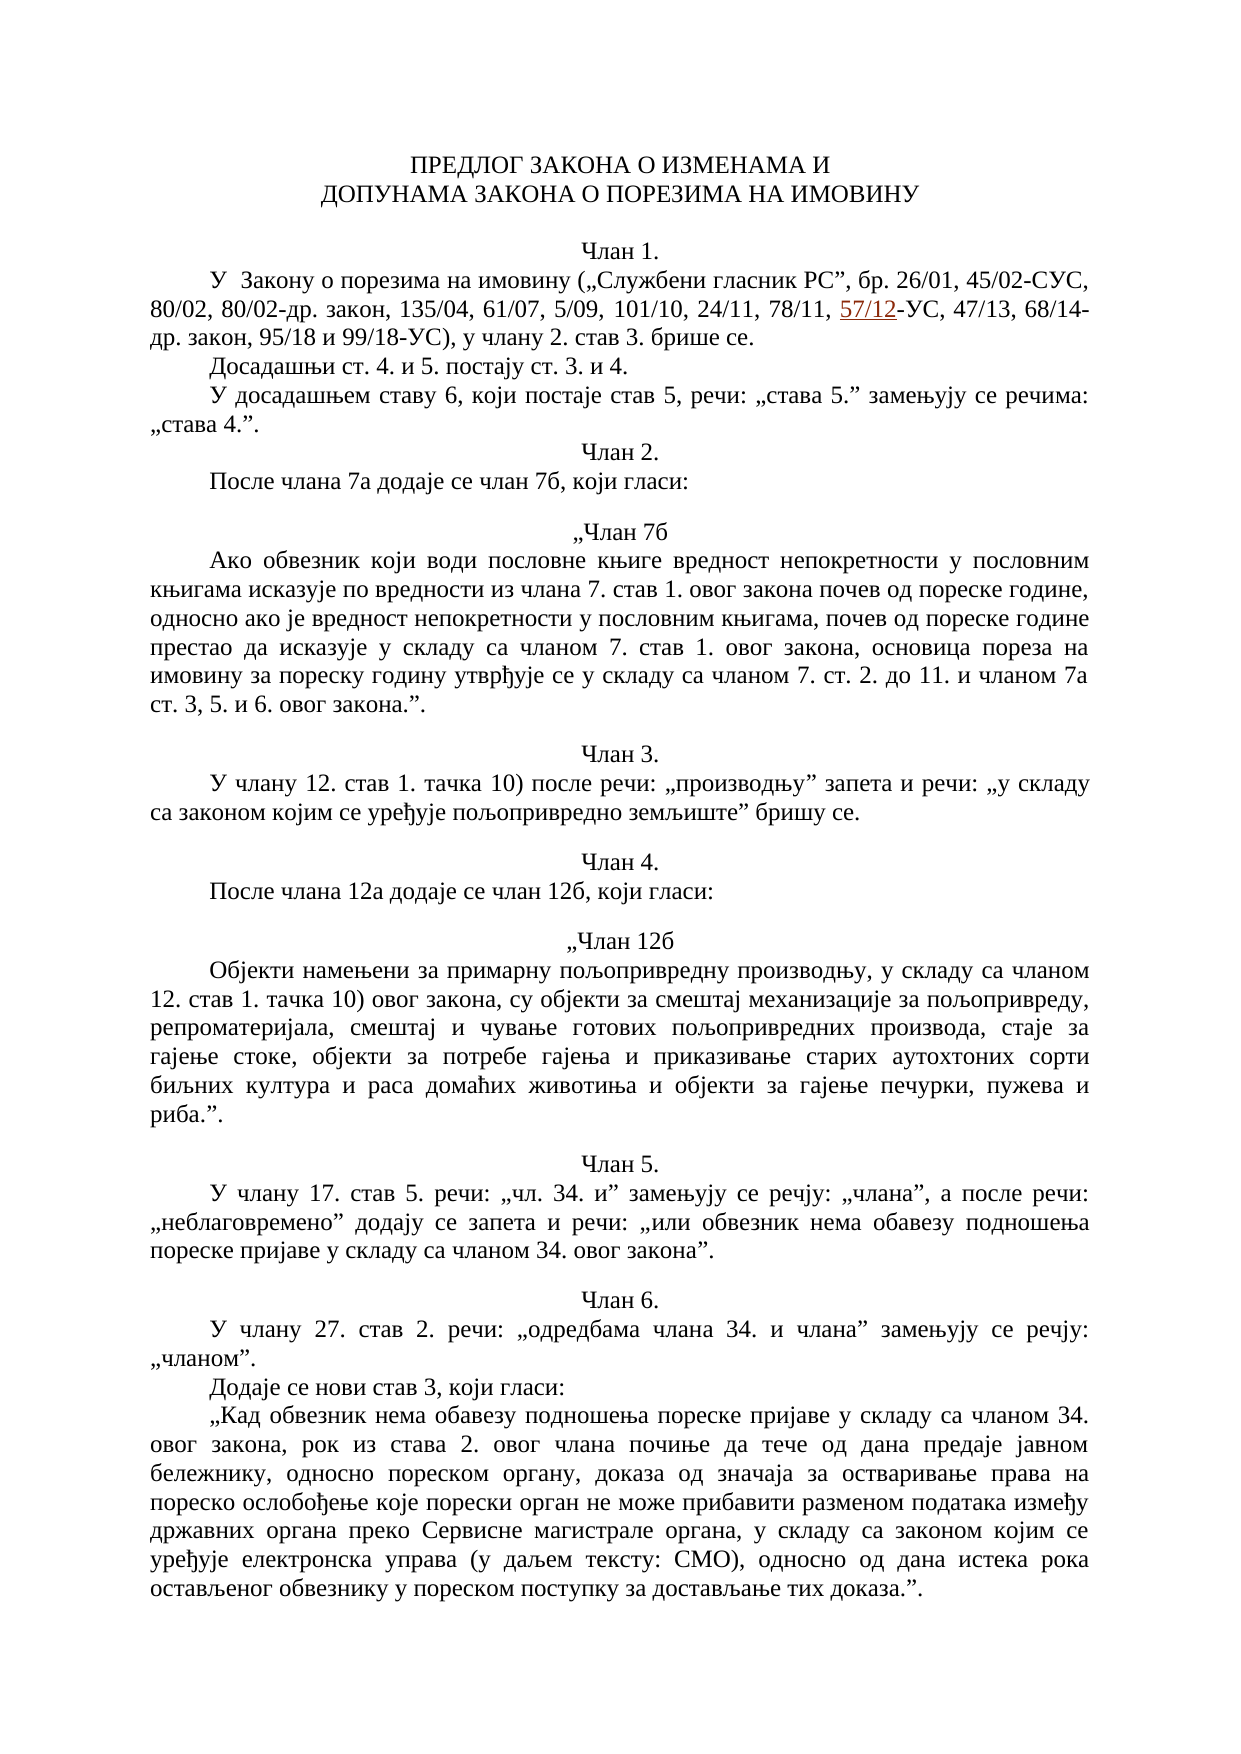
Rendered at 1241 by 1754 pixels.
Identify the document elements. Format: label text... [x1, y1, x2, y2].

text Члан 5. [150, 1149, 1090, 1178]
text Објекти намењени за примарну пољопривредну производњу, у складу са чланом 12. став 1. тачка 10) овог закона, су објекти за смештај механизације за пољопривреду, репроматеријала, смештај и чување готових пољопривредних производа, стаје за гајење стоке, објекти за потребе гајења и приказивање старих аутохтоних сорти биљних култура и раса домаћих животиња и објекти за гајење печурки, пужева и риба.”. [150, 955, 1090, 1070]
text Члан 4. [150, 847, 1090, 876]
text Додаје се нови став 3, који гласи: [150, 1372, 1090, 1401]
text Објекти намењени за примарну пољопривредну производњу, у складу са чланом 12. став 1. тачка 10) овог закона, су објекти за смештај механизације за пољопривреду, репроматеријала, смештај и чување готових пољопривредних производа, стаје за гајење стоке, објекти за потребе гајења и приказивање старих аутохтоних сорти биљних култура и раса домаћих животиња и објекти за гајење печурки, пужева и риба.”. [206, 1099, 1090, 1127]
text После члана 7а додаје се члан 7б, који гласи: [150, 466, 1090, 495]
text У члану 12. став 1. тачка 10) после речи: „производњу” запета и речи: „у складу са законом којим се уређује пољопривредно земљиште” бришу се. [150, 768, 1090, 826]
text ДОПУНАМА ЗАКОНА О ПОРЕЗИМА НА ИМОВИНУ [150, 179, 1090, 207]
text ПРЕДЛОГ ЗАКОНА О ИЗМЕНАМА И [150, 150, 1090, 179]
text У члану 27. став 2. речи: „одредбама члана 34. и члана” замењују се речју: „чланом”. [150, 1314, 1090, 1372]
text Члан 2. [150, 437, 1090, 466]
text После члана 12а додаје се члан 12б, који гласи: [150, 876, 1090, 905]
text У члану 17. став 5. речи: „чл. 34. и” замењују се речју: „члана”, а после речи: „неблаговремено” додају се запета и речи: „или обвезник нема обавезу подношења пореске пријаве у складу са чланом 34. овог закона”. [150, 1178, 1090, 1264]
text Досадашњи ст. 4. и 5. постају ст. 3. и 4. [150, 351, 1090, 380]
text Ако обвезник који води пословне књиге вредност непокретности у пословним књигама исказује по вредности из члана 7. став 1. овог закона почев од пореске године, односно ако је вредност непокретности у пословним књигама, почев од пореске године престао да исказује у складу са чланом 7. став 1. овог закона, основица пореза на имовину за пореску годину утврђује се у складу са чланом 7. ст. 2. до 11. и чланом 7а ст. 3, 5. и 6. овог закона.”. [150, 545, 1090, 718]
text Члан 6. [150, 1286, 1090, 1314]
text „Члан 12б [150, 926, 1090, 955]
text Члан 1. [150, 236, 1090, 265]
text У Закону о порезима на имовину („Службени гласник РС”, бр. 26/01, 45/02-СУС, 80/02, 80/02-др. закон, 135/04, 61/07, 5/09, 101/10, 24/11, 78/11, 57/12-УС, 47/13, 68/14-др. закон, 95/18 и 99/18-УС), у члану 2. став 3. брише се. [150, 265, 1090, 351]
text „Кад обвезник нема обавезу подношења пореске пријаве у складу са чланом 34. овог закона, рок из става 2. овог члана почиње да тече од дана предаје јавном бележнику, односно пореском органу, доказа од значаја за остваривање права на пореско ослобођење које порески орган не може прибавити разменом података између државних органа преко Сервисне магистрале органа, у складу са законом којим се уређује електронска управа (у даљем тексту: СМО), односно од дана истека рока остављеног обвезнику у пореском поступку за достављање тих доказа.”. [150, 1401, 1090, 1602]
text „Члан 7б [150, 517, 1090, 545]
text У досадашњем ставу 6, који постаје став 5, речи: „става 5.” замењују се речима: „става 4.”. [150, 380, 1090, 437]
text Члан 3. [150, 739, 1090, 768]
